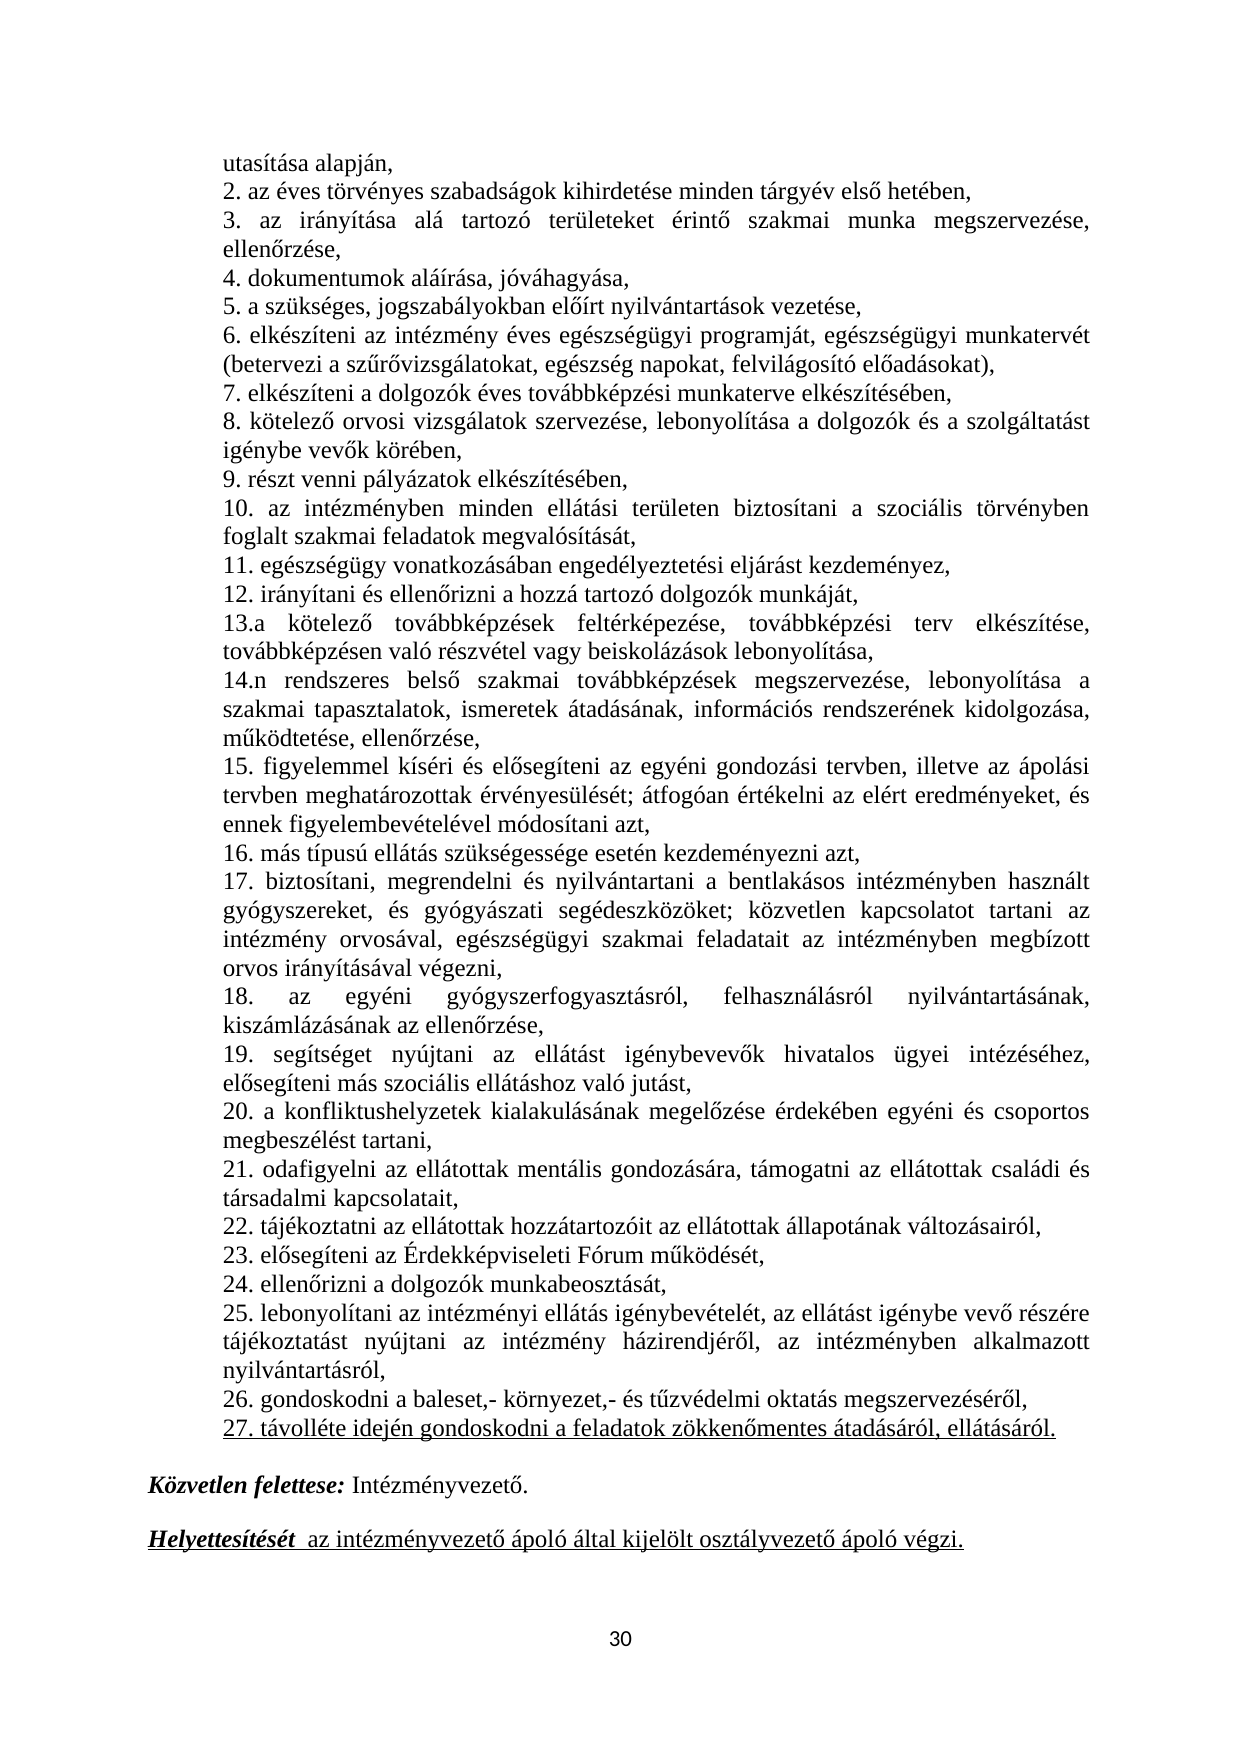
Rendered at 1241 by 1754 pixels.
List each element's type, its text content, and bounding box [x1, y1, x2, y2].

text 2. az éves törvényes szabadságok kihirdetése minden tárgyév első hetében, [223, 176, 1091, 205]
text 23. elősegíteni az Érdekképviseleti Fórum működését, [223, 1240, 1091, 1269]
text Helyettesítését az intézményvezető ápoló által kijelölt osztályvezető ápoló végzi. [148, 1524, 1059, 1553]
text 6. elkészíteni az intézmény éves egészségügyi programját, egészségügyi munkatervét (betervezi a szűrővizsgálatokat, egészség napokat, felvilágosító előadásokat), [223, 320, 1091, 378]
text Közvetlen felettese: Intézményvezető. [148, 1470, 1059, 1499]
text 24. ellenőrizni a dolgozók munkabeosztását, [223, 1269, 1091, 1298]
text 27. távolléte idején gondoskodni a feladatok zökkenőmentes átadásáról, ellátásáról. [223, 1413, 1091, 1441]
text 8. kötelező orvosi vizsgálatok szervezése, lebonyolítása a dolgozók és a szolgáltatást igénybe vevők körében, [223, 406, 1091, 464]
text szükséges, jogszabályokban előírt nyilvántartások vezetése, [223, 291, 1091, 320]
text konfliktushelyzetek kialakulásának megelőzése érdekében egyéni és csoportos megbeszélést tartani, [223, 1096, 1091, 1154]
text 4. dokumentumok aláírása, jóváhagyása, [223, 263, 1091, 291]
text 14.n rendszeres belső szakmai továbbképzések megszervezése, lebonyolítása a szakmai tapasztalatok, ismeretek átadásának, információs rendszerének kidolgozása, működtetése, ellenőrzése, [223, 665, 1091, 751]
text 10. az intézményben minden ellátási területen biztosítani a szociális törvényben foglalt szakmai feladatok megvalósítását, [223, 493, 1091, 550]
text 18. az egyéni gyógyszerfogyasztásról, felhasználásról nyilvántartásának, kiszámlázásának az ellenőrzése, [223, 981, 1091, 1039]
text 7. elkészíteni a dolgozók éves továbbképzési munkaterve elkészítésében, [223, 378, 1091, 406]
text 15. figyelemmel kíséri és elősegíteni az egyéni gondozási tervben, illetve az ápolási tervben meghatározottak érvényesülését; átfogóan értékelni az elért eredményeket, és ennek figyelembevételével módosítani azt, [223, 751, 1091, 838]
text 13.a kötelező továbbképzések feltérképezése, továbbképzési terv elkészítése, továbbképzésen való részvétel vagy beiskolázások lebonyolítása, [223, 608, 1091, 665]
text 21. odafigyelni az ellátottak mentális gondozására, támogatni az ellátottak családi és társadalmi kapcsolatait, [223, 1154, 1091, 1211]
text 17. biztosítani, megrendelni és nyilvántartani a bentlakásos intézményben használt gyógyszereket, és gyógyászati segédeszközöket; közvetlen kapcsolatot tartani az intézmény orvosával, egészségügyi szakmai feladatait az intézményben megbízott orvos irányításával végezni, [223, 866, 1091, 981]
text 12. irányítani és ellenőrizni a hozzá tartozó dolgozók munkáját, [223, 579, 1091, 608]
text 16. más típusú ellátás szükségessége esetén kezdeményezni azt, [223, 838, 1091, 866]
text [223, 148, 1091, 176]
text 25. lebonyolítani az intézményi ellátás igénybevételét, az ellátást igénybe vevő részére tájékoztatást nyújtani az intézmény házirendjéről, az intézményben alkalmazott nyilvántartásról, [223, 1298, 1091, 1384]
text 11. egészségügy vonatkozásában engedélyeztetési eljárást kezdeményez, [223, 550, 1091, 579]
text 3. az irányítása alá tartozó területeket érintő szakmai munka megszervezése, ellenőrzése, [223, 205, 1091, 263]
text 26. gondoskodni a baleset,- környezet,- és tűzvédelmi oktatás megszervezéséről, [223, 1384, 1091, 1413]
text 19. segítséget nyújtani az ellátást igénybevevők hivatalos ügyei intézéséhez, elősegíteni más szociális ellátáshoz való jutást, [223, 1039, 1091, 1096]
text 22. tájékoztatni az ellátottak hozzátartozóit az ellátottak állapotának változásairól, [223, 1211, 1091, 1240]
text 9. részt venni pályázatok elkészítésében, [223, 464, 1091, 493]
